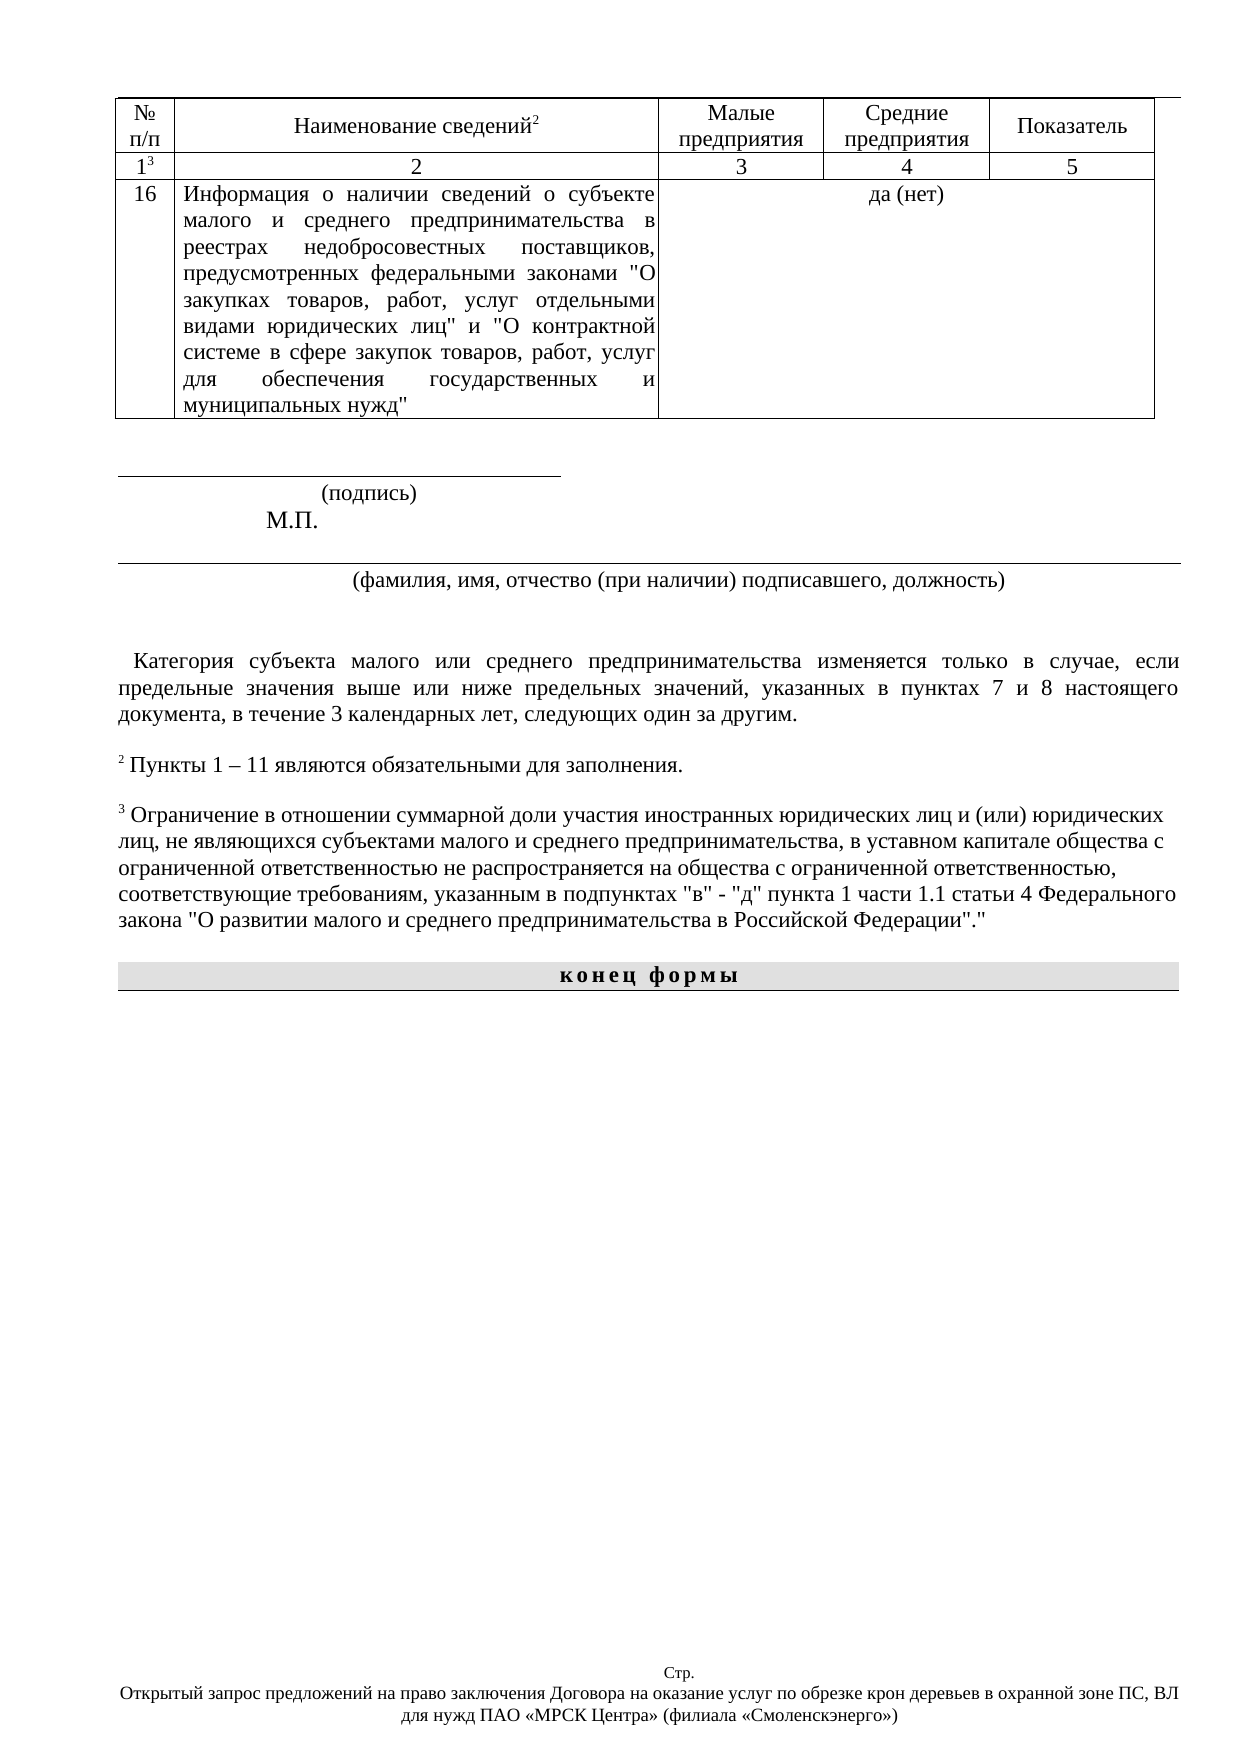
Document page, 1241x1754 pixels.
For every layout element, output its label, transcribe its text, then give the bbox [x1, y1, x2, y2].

table_cell 4 [824, 153, 989, 179]
table_cell 3 [659, 153, 823, 179]
table_header Средние предприятия [824, 99, 989, 152]
text М.П. [207, 505, 1181, 534]
text (подпись) [118, 477, 561, 505]
table_header Наименование сведений2 [175, 99, 658, 152]
text (фамилия, имя, отчество (при наличии) подписавшего, должность) [118, 564, 1181, 592]
table_cell 5 [990, 153, 1154, 179]
table_cell 2 [175, 153, 658, 179]
table_cell 16 [116, 180, 174, 417]
table_cell Информация о наличии сведений о субъекте малого и среднего предпринимательства в реестрах недобросовестных поставщиков, предусмотренных федеральными законами "О закупках товаров, работ, услуг отдельными видами юридических лиц" и "О контрактной системе в сфере закупок товаров, работ, услуг для обеспечения государственных и муниципальных нужд" [175, 180, 658, 417]
text конец формы [118, 962, 1179, 990]
text 2 Пункты 1 – 11 являются обязательными для заполнения. [118, 751, 1181, 777]
table_cell да (нет) [659, 180, 1154, 417]
text Категория субъекта малого или среднего предпринимательства изменяется только в случае, если предельные значения выше или ниже предельных значений, указанных в пунктах 7 и 8 настоящего документа, в течение 3 календарных лет, следующих один за другим. [118, 647, 1181, 727]
table_header № п/п [116, 99, 174, 152]
table_cell 13 [116, 153, 174, 179]
table_header Малые предприятия [659, 99, 823, 152]
table_header Показатель [990, 99, 1154, 152]
text 3 Ограничение в отношении суммарной доли участия иностранных юридических лиц и (или) юридических лиц, не являющихся субъектами малого и среднего предпринимательства, в уставном капитале общества с ограниченной ответственностью не распространяется на общества с ограниченной ответственностью, соответствующие требованиям, указанным в подпунктах "в" - "д" пункта 1 части 1.1 статьи 4 Федерального закона "О развитии малого и среднего предпринимательства в Российской Федерации"." [118, 801, 1181, 933]
